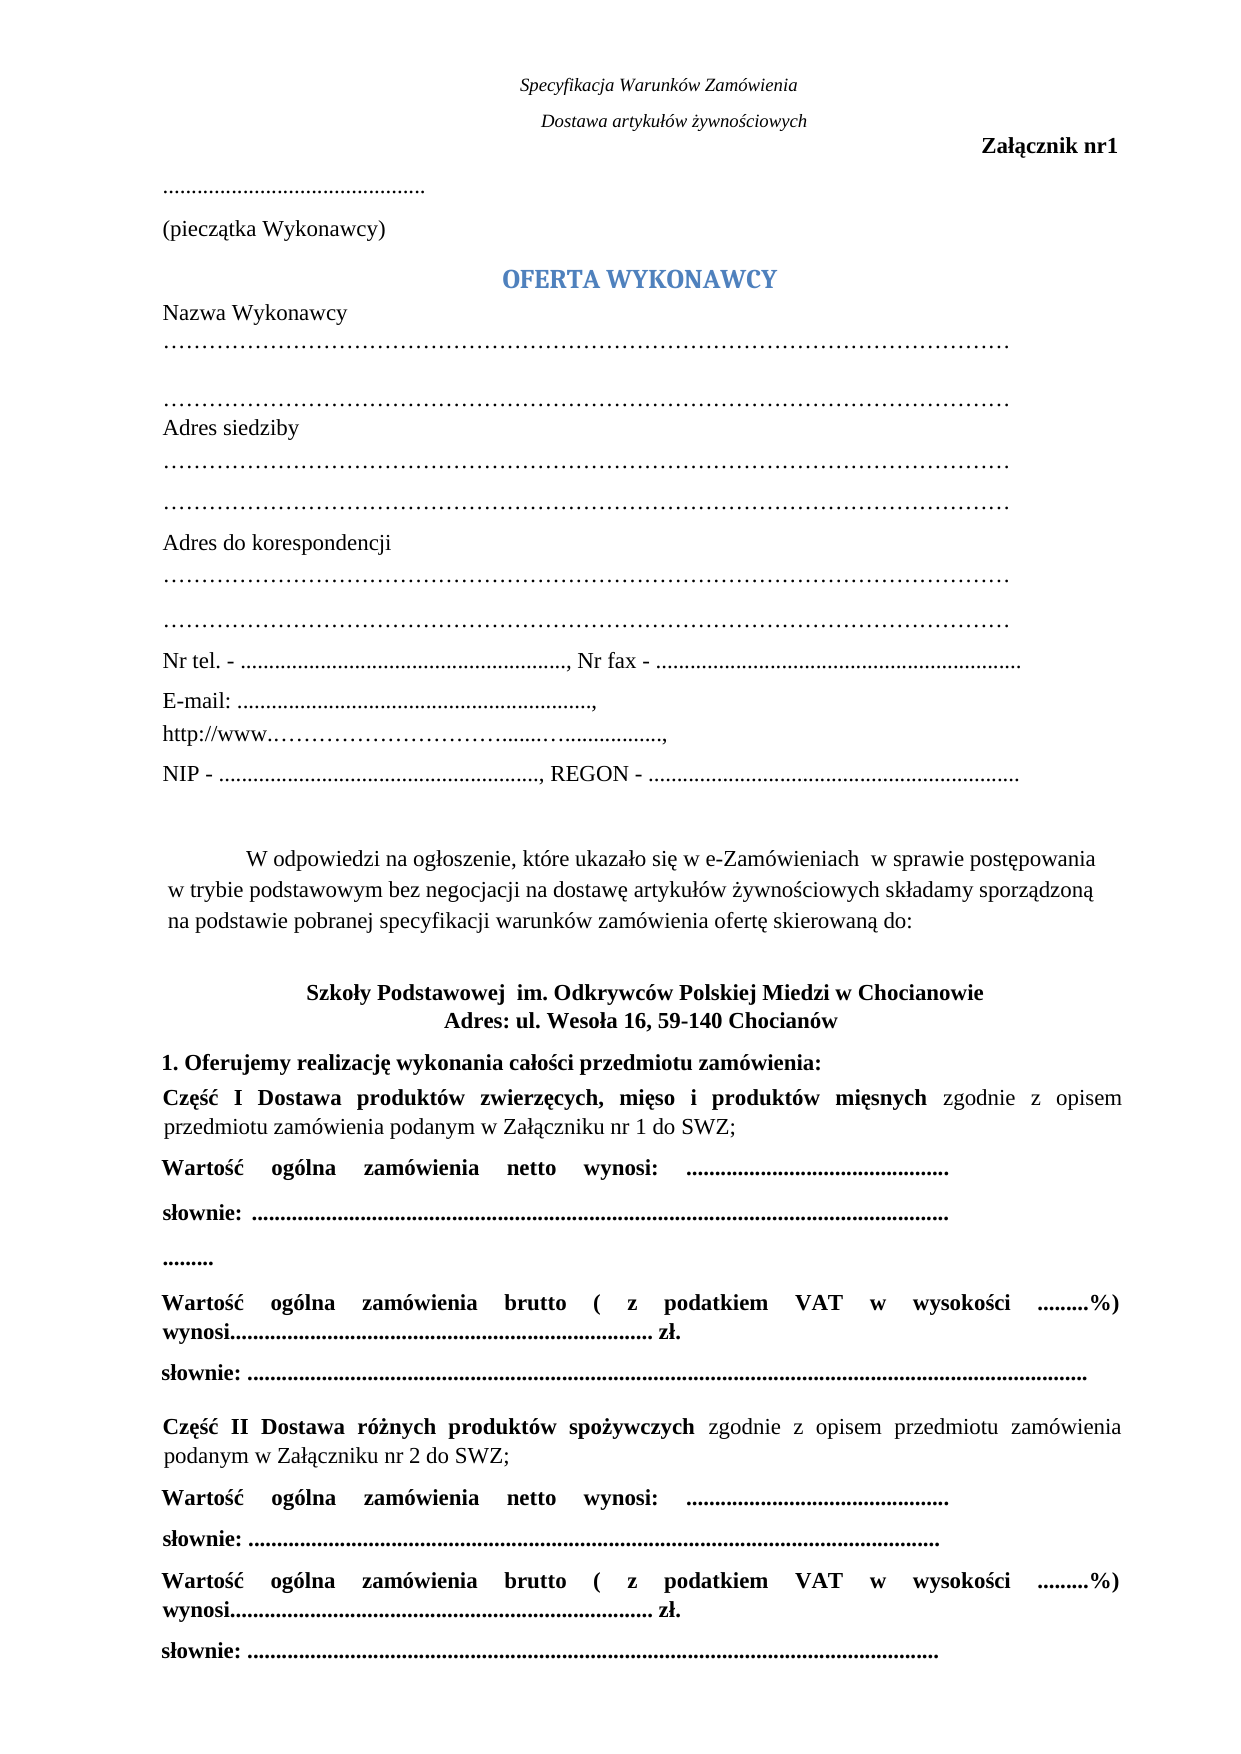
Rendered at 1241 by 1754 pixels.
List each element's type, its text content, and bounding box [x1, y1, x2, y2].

text W odpowiedzi na ogłoszenie, które ukazało się w e-Zamówieniach w sprawie postępowania w trybie podstawowym bez negocjacji na dostawę artykułów żywnościowych składamy sporządzoną na podstawie pobranej specyfikacji warunków zamówienia ofertę skierowaną do: [168, 845, 1111, 934]
text ………………………………………………………………………………………………… [162, 606, 1122, 632]
text ………………………………………………………………………………………………… [162, 561, 1122, 588]
text Wartość ogólna zamówienia netto wynosi: .............................................. słownie: ................................................................................................................................... [161, 1154, 950, 1270]
text Szkoły Podstawowej im. Odkrywców Polskiej Miedzi w Chocianowie [162, 979, 1122, 1005]
text Adres: ul. Wesoła 16, 59-140 Chocianów [161, 1007, 1121, 1033]
subtitle OFERTA WYKONAWCY [162, 264, 1117, 296]
text Załącznik nr1 [148, 132, 1118, 158]
text ………………………………………………………………………………………………… [162, 386, 1122, 412]
text Nr tel. - ........................................................., Nr fax - ................................................................ [162, 647, 1122, 673]
text Adres do korespondencji [162, 529, 1122, 555]
text .............................................. [162, 172, 1122, 198]
text 1. Oferujemy realizację wykonania całości przedmiotu zamówienia: [161, 1049, 1121, 1075]
text Nazwa Wykonawcy [162, 299, 1122, 325]
text E-mail: .............................................................., [162, 687, 1122, 713]
text Część II Dostawa różnych produktów spożywczych zgodnie z opisem przedmiotu zamówienia podanym w Załączniku nr 2 do SWZ; [162, 1413, 1122, 1469]
text ………………………………………………………………………………………………… [162, 488, 1122, 514]
text słownie: ................................................................................................................................................... [161, 1359, 1121, 1386]
text NIP - ........................................................, REGON - ................................................................. [162, 760, 1122, 786]
text słownie: ......................................................................................................................... [161, 1638, 956, 1664]
text (pieczątka Wykonawcy) [162, 215, 1122, 241]
text Adres siedziby [162, 414, 1122, 441]
text http://www.………………………….......…................., [162, 720, 1122, 746]
text ………………………………………………………………………………………………… [162, 328, 1122, 354]
text Część I Dostawa produktów zwierzęcych, mięso i produktów mięsnych zgodnie z opisem przedmiotu zamówienia podanym w Załączniku nr 1 do SWZ; [162, 1084, 1122, 1139]
text ………………………………………………………………………………………………… [162, 447, 1122, 473]
